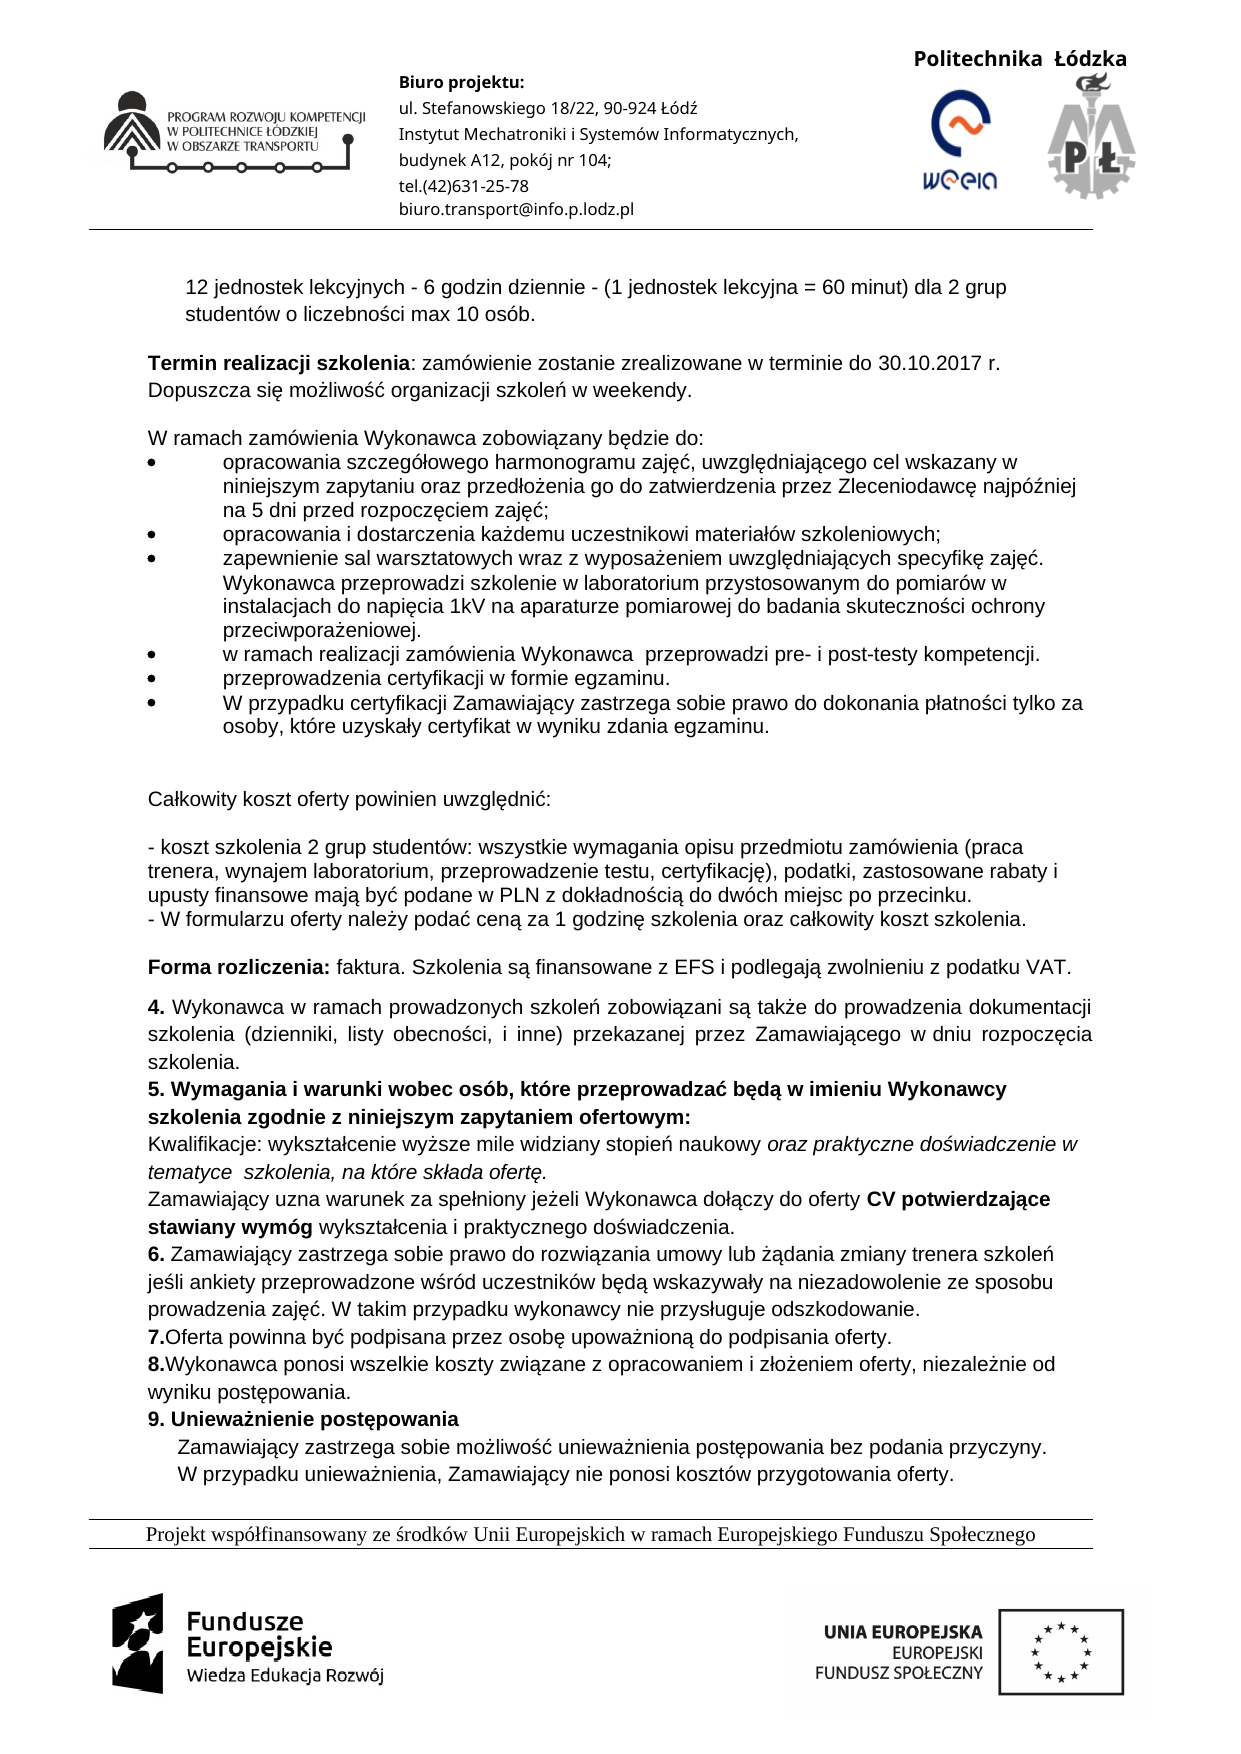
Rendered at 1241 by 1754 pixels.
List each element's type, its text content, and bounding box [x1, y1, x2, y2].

text Termin realizacji szkolenia: zamówienie zostanie zrealizowane w terminie do 30.10.2017 r. Dopuszcza się możliwość organizacji szkoleń w weekendy. [148, 350, 1093, 402]
list Kwalifikacje: wykształcenie wyższe mile widziany stopień naukowy oraz praktyczne doświadczenie w tematyce szkolenia, na które składa ofertę. [148, 1132, 1093, 1184]
text Całkowity koszt oferty powinien uwzględnić: [148, 787, 1093, 811]
text - koszt szkolenia 2 grup studentów: wszystkie wymagania opisu przedmiotu zamówienia (praca trenera, wynajem laboratorium, przeprowadzenie testu, certyfikację), podatki, zastosowane rabaty i upusty finansowe mają być podane w PLN z dokładnością do dwóch miejsc po przecinku. [148, 835, 1093, 907]
text W ramach zamówienia Wykonawca zobowiązany będzie do: [148, 426, 1093, 450]
picture [87, 1586, 408, 1720]
list 9. Unieważnienie postępowania [148, 1407, 1093, 1431]
text Forma rozliczenia: faktura. Szkolenia są finansowane z EFS i podlegają zwolnieniu z podatku VAT. [148, 955, 1093, 979]
list 6. Zamawiający zastrzega sobie prawo do rozwiązania umowy lub żądania zmiany trenera szkoleń jeśli ankiety przeprowadzone wśród uczestników będą wskazywały na niezadowolenie ze sposobu prowadzenia zajęć. W takim przypadku wykonawcy nie przysługuje odszkodowanie. [148, 1242, 1093, 1321]
list 5. Wymagania i warunki wobec osób, które przeprowadzać będą w imieniu Wykonawcy szkolenia zgodnie z niniejszym zapytaniem ofertowym: [148, 1077, 1093, 1129]
list w ramach realizacji zamówienia Wykonawca przeprowadzi pre- i post-testy kompetencji. [148, 642, 1093, 666]
text 12 jednostek lekcyjnych - 6 godzin dziennie - (1 jednostek lekcyjna = 60 minut) dla 2 grup studentów o liczebności max 10 osób. [185, 274, 1093, 326]
picture [905, 76, 1004, 201]
list Zamawiający uzna warunek za spełniony jeżeli Wykonawca dołączy do oferty CV potwierdzające stawiany wymóg wykształcenia i praktycznego doświadczenia. [148, 1187, 1093, 1239]
list W przypadku certyfikacji Zamawiający zastrzega sobie prawo do dokonania płatności tylko za osoby, które uzyskały certyfikat w wyniku zdania egzaminu. [148, 690, 1093, 738]
picture [85, 70, 384, 203]
list zapewnienie sal warsztatowych wraz z wyposażeniem uwzględniających specyfikę zajęć. Wykonawca przeprowadzi szkolenie w laboratorium przystosowanym do pomiarów w instalacjach do napięcia 1kV na aparaturze pomiarowej do badania skuteczności ochrony przeciwporażeniowej. [148, 546, 1093, 642]
list 7.Oferta powinna być podpisana przez osobę upoważnioną do podpisania oferty. [148, 1325, 1093, 1349]
picture [1047, 72, 1136, 200]
list 8.Wykonawca ponosi wszelkie koszty związane z opracowaniem i złożeniem oferty, niezależnie od wyniku postępowania. [148, 1352, 1093, 1404]
list Zamawiający zastrzega sobie możliwość unieważnienia postępowania bez podania przyczyny. W przypadku unieważnienia, Zamawiający nie ponosi kosztów przygotowania oferty. [177, 1435, 1093, 1486]
list opracowania szczegółowego harmonogramu zajęć, uwzględniającego cel wskazany w niniejszym zapytaniu oraz przedłożenia go do zatwierdzenia przez Zleceniodawcę najpóźniej na 5 dni przed rozpoczęciem zajęć; [148, 450, 1093, 522]
list opracowania i dostarczenia każdemu uczestnikowi materiałów szkoleniowych; [148, 522, 1093, 546]
picture [790, 1586, 1149, 1719]
list 4. Wykonawca w ramach prowadzonych szkoleń zobowiązani są także do prowadzenia dokumentacji szkolenia (dzienniki, listy obecności, i inne) przekazanej przez Zamawiającego w dniu rozpoczęcia szkolenia. [148, 995, 1093, 1074]
list przeprowadzenia certyfikacji w formie egzaminu. [148, 666, 1093, 690]
text - W formularzu oferty należy podać ceną za 1 godzinę szkolenia oraz całkowity koszt szkolenia. [148, 907, 1093, 931]
